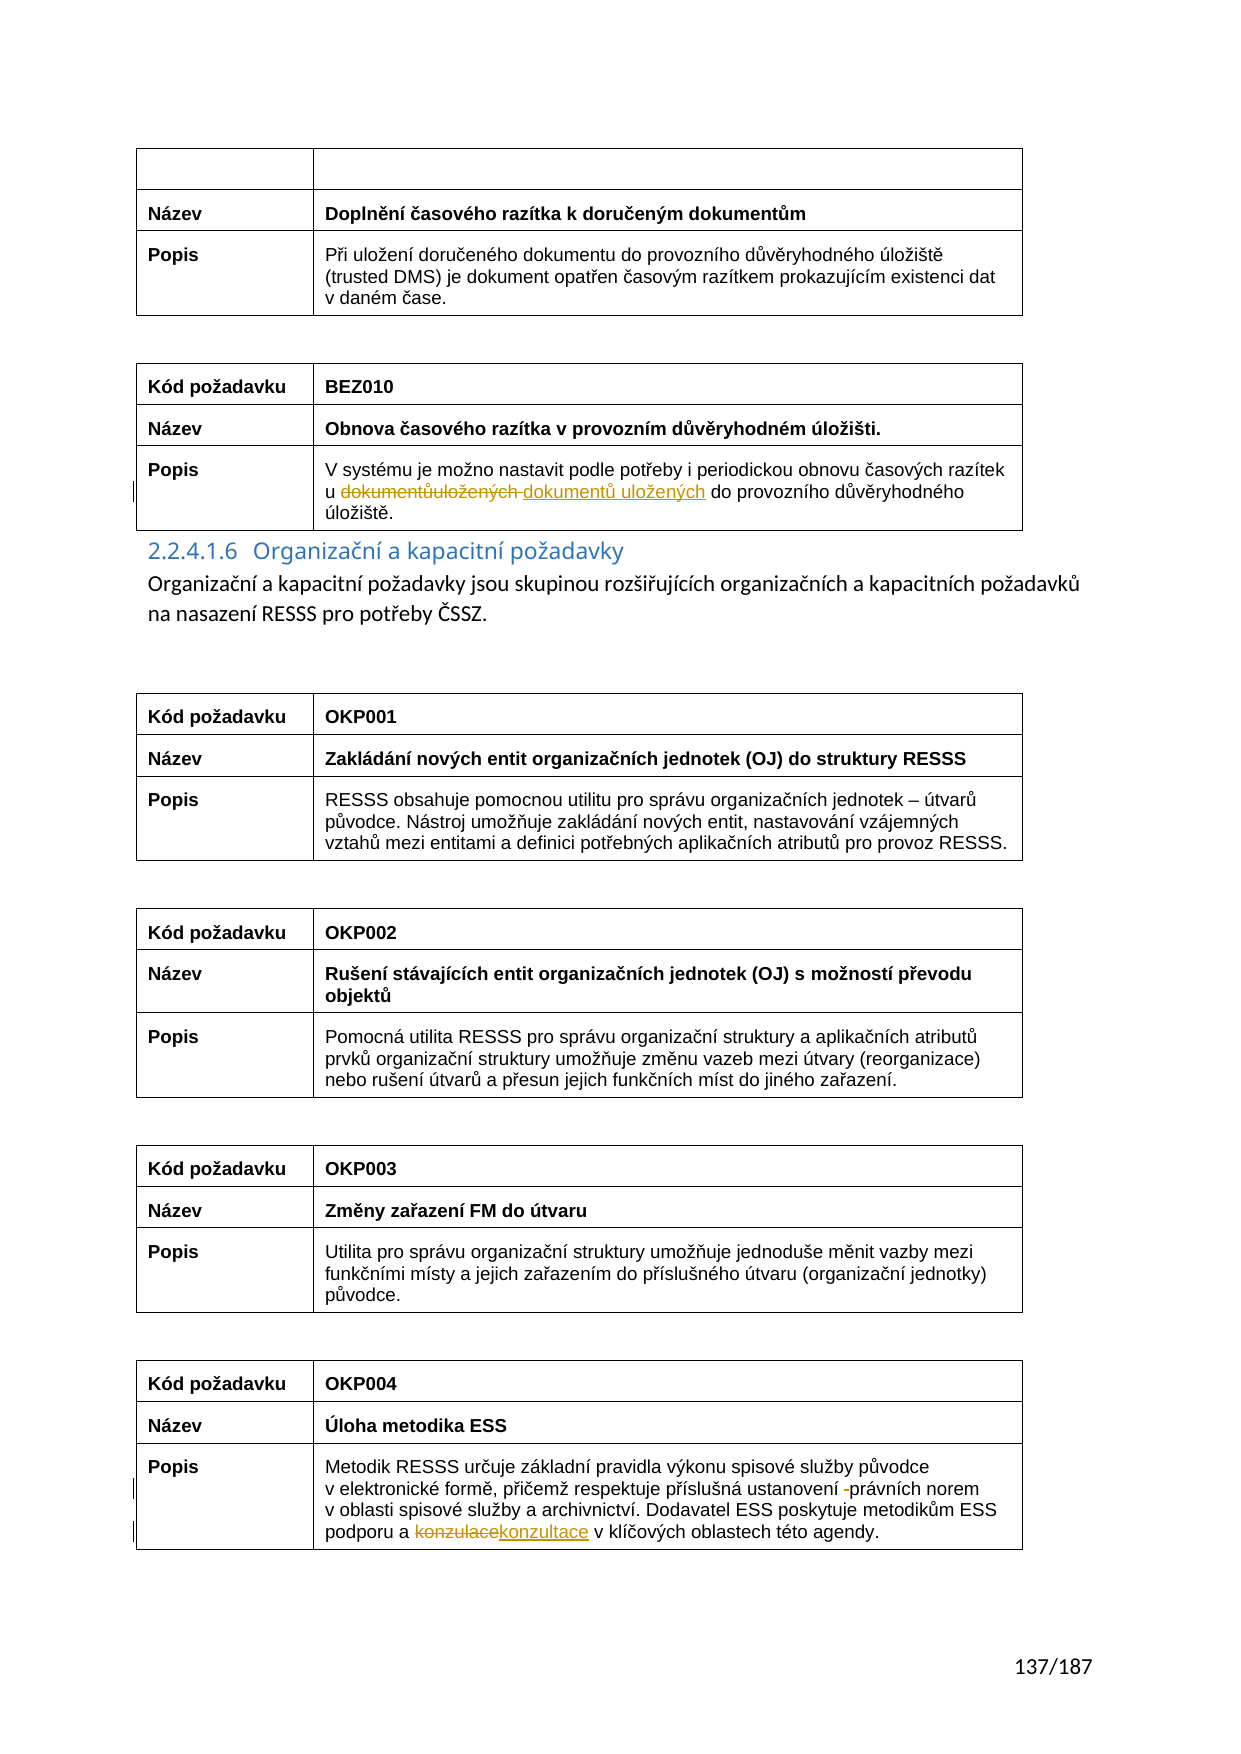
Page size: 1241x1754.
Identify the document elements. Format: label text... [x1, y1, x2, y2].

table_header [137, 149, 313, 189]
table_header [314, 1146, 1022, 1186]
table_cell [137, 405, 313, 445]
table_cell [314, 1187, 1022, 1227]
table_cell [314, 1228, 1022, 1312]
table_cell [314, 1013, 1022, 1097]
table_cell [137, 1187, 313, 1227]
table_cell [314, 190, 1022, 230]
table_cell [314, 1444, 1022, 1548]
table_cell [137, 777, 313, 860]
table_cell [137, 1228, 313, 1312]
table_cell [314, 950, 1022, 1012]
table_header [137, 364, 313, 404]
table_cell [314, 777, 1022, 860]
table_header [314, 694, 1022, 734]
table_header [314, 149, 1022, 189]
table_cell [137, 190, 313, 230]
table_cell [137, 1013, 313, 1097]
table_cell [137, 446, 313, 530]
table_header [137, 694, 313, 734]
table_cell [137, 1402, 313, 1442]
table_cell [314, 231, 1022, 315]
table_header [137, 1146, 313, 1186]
subtitle Organizační a kapacitní požadavky [148, 535, 1093, 566]
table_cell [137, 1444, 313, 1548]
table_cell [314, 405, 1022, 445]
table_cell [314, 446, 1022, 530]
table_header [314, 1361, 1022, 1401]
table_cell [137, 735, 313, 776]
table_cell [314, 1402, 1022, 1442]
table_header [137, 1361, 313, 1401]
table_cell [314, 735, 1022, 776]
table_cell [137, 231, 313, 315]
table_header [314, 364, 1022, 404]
text Organizační a kapacitní požadavky jsou skupinou rozšiřujících organizačních a kapacitních požadavků na nasazení RESSS pro potřeby ČSSZ. [148, 569, 1093, 627]
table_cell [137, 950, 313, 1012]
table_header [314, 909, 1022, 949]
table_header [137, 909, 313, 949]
